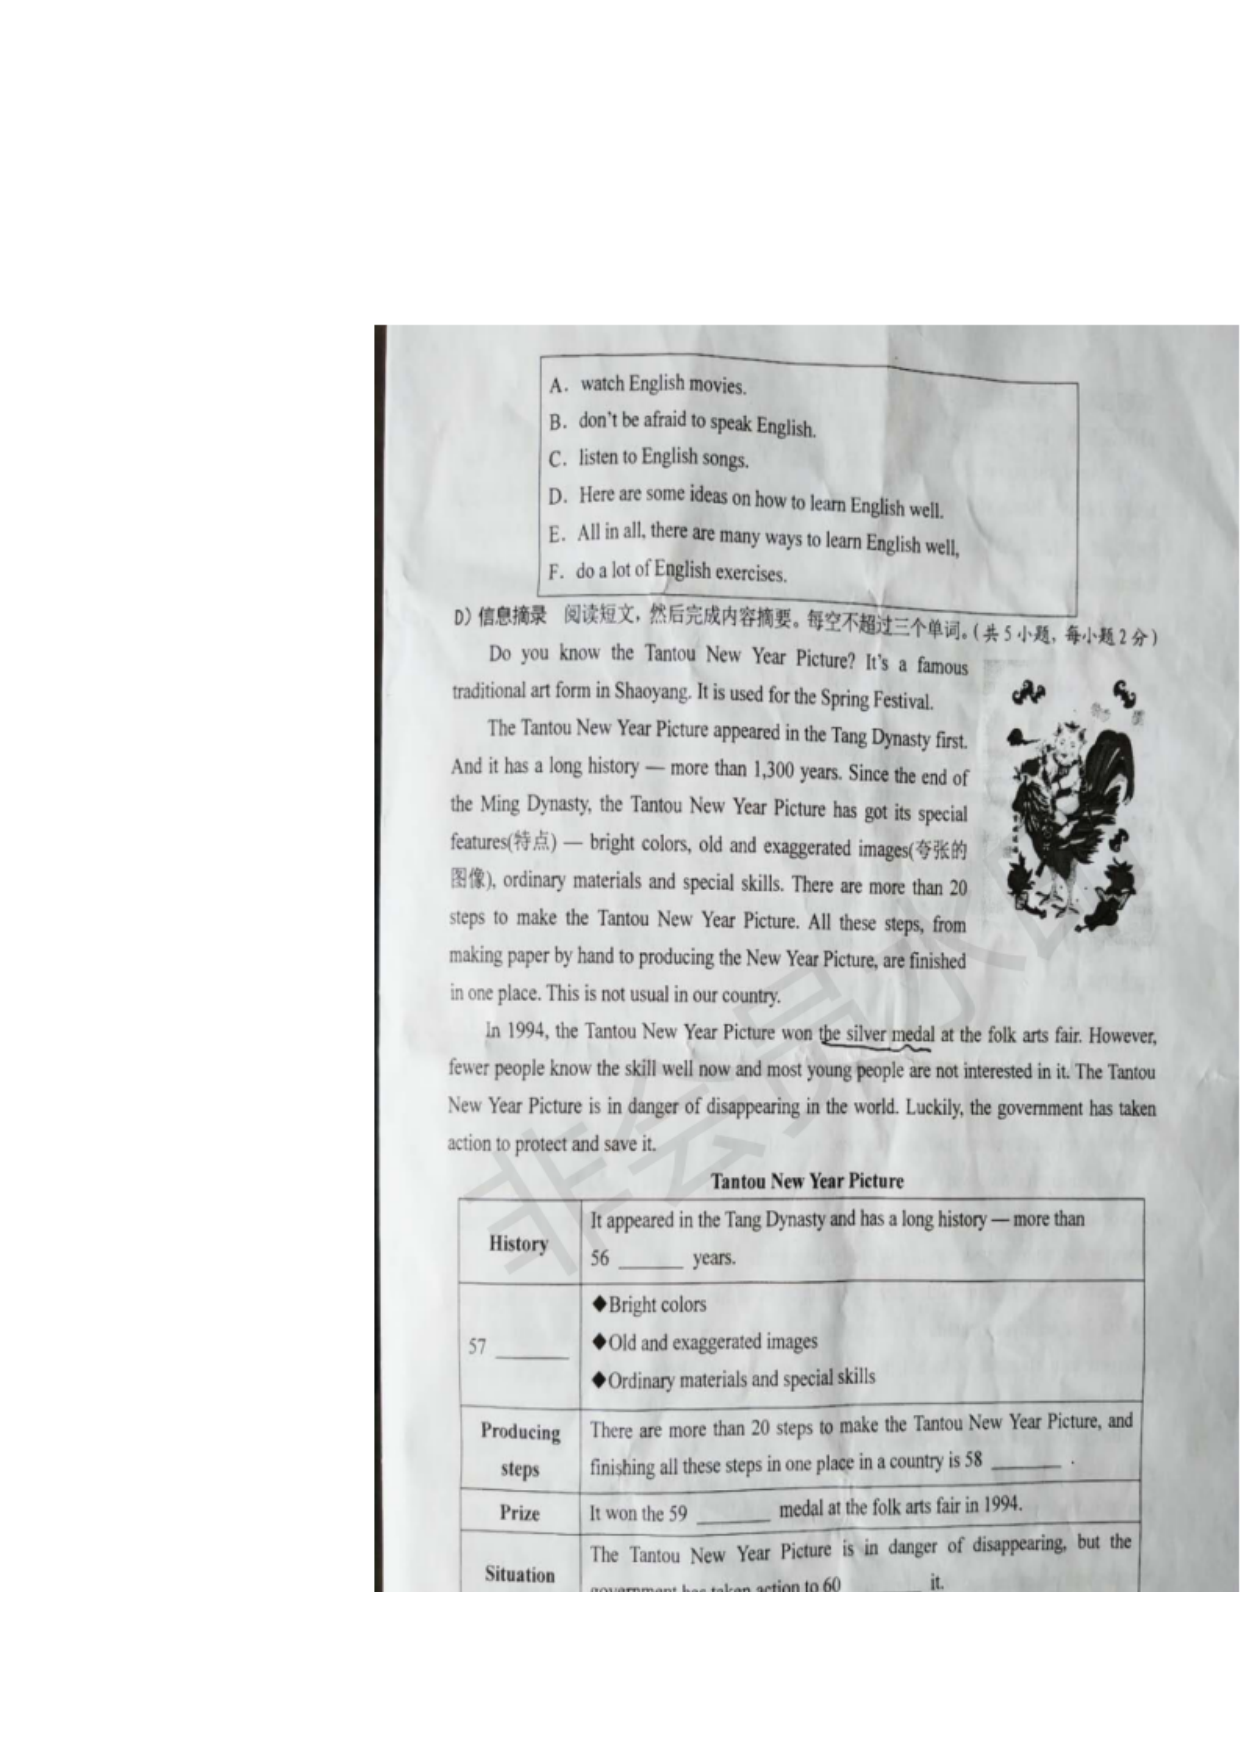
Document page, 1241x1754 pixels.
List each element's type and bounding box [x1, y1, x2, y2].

picture [187, 162, 1241, 1592]
